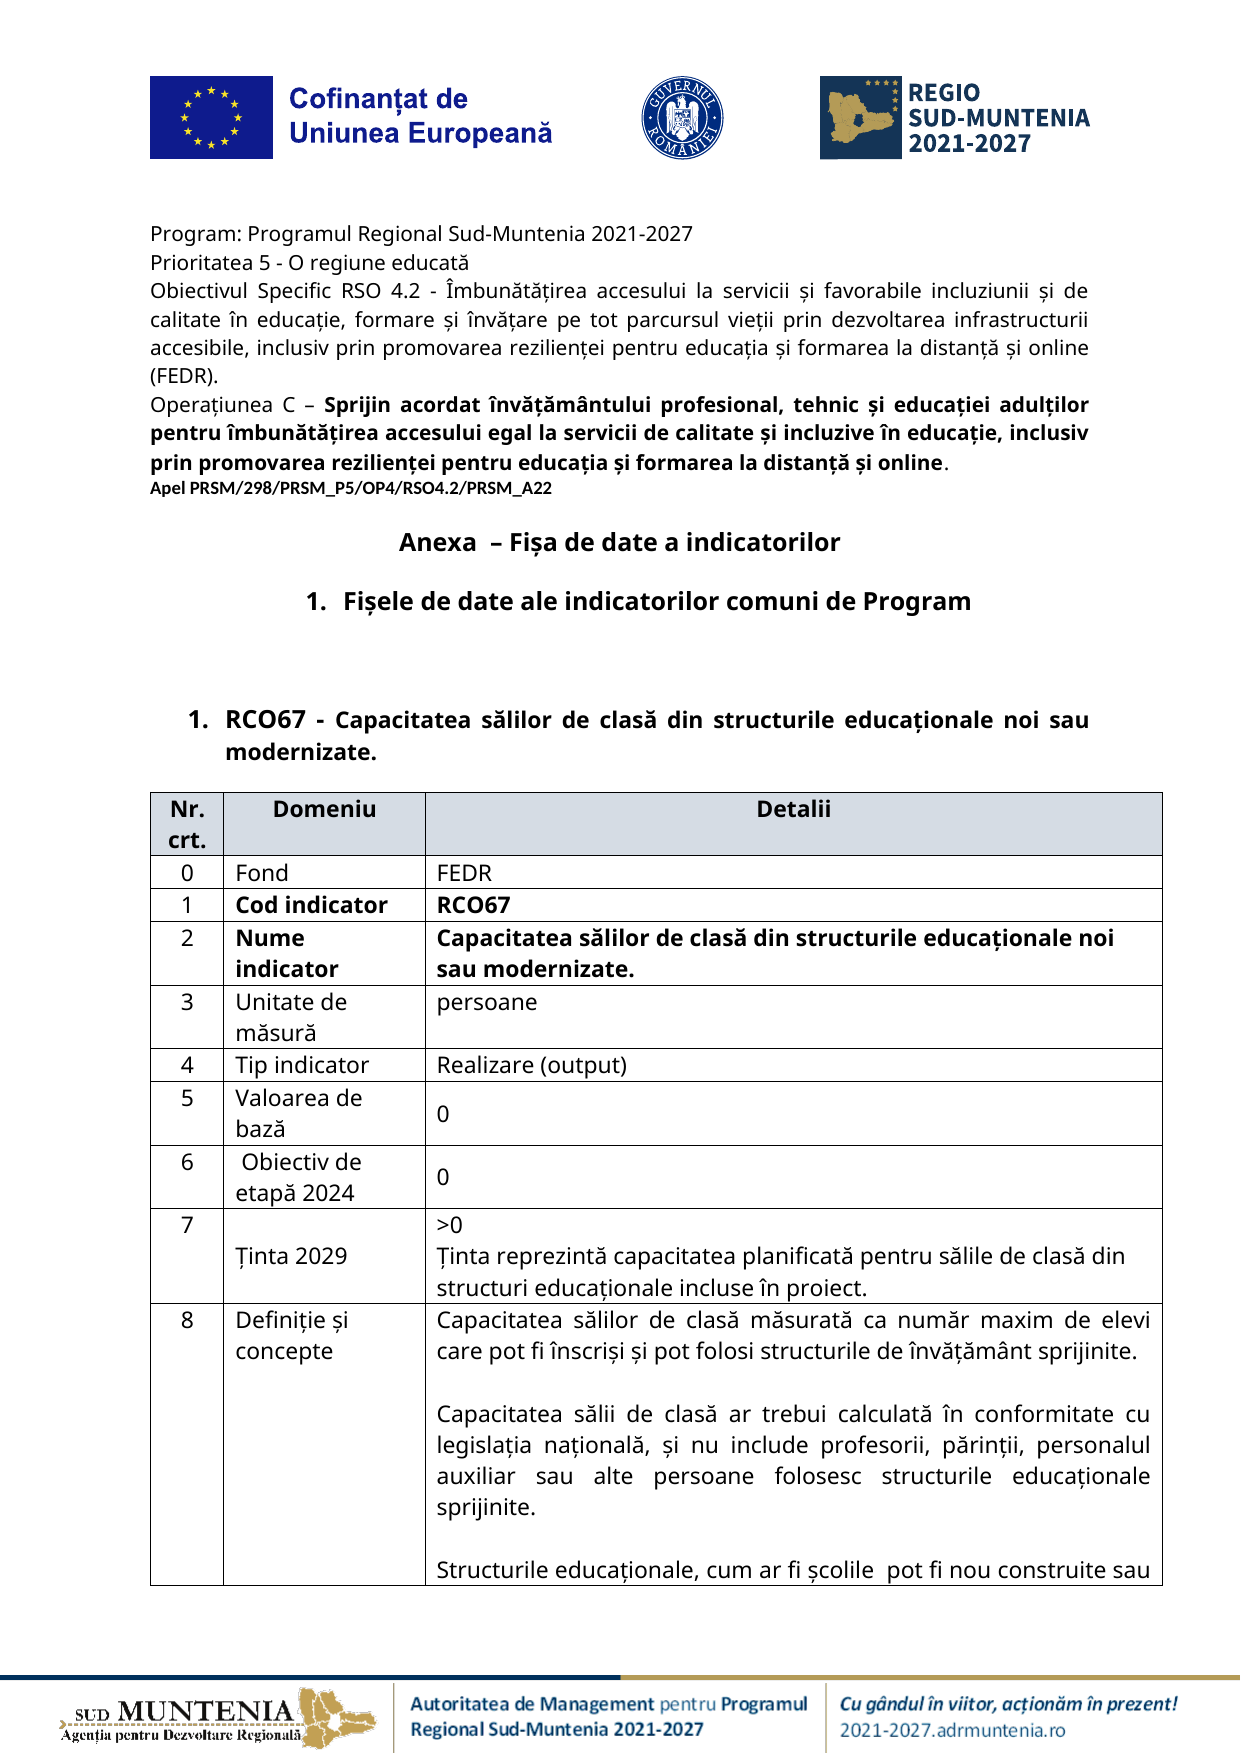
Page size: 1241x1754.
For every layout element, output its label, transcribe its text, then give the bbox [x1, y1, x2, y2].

picture [0, 1675, 1241, 1754]
text Operațiunea C – Sprijin acordat învățământului profesional, tehnic și educației adulților pentru îmbunătățirea accesului egal la servicii de calitate și incluzive în educație, inclusiv prin promovarea rezilienței pentru educația și formarea la distanță și online. [150, 390, 1090, 476]
table_cell persoane [426, 986, 1162, 1048]
table_cell 7 [151, 1209, 223, 1303]
table_cell RCO67 [426, 889, 1162, 921]
table_cell Tip indicator [224, 1049, 425, 1081]
table_cell 8 [151, 1304, 223, 1585]
table_cell >0 Ținta reprezintă capacitatea planificată pentru sălile de clasă din structuri educaționale incluse în proiect. [426, 1209, 1162, 1303]
table_cell Fond [224, 856, 425, 888]
table_header Detalii [426, 793, 1162, 855]
table_cell Valoarea de bază [224, 1082, 425, 1144]
table_cell Ținta 2029 [224, 1209, 425, 1303]
text Apel PRSM/298/PRSM_P5/OP4/RSO4.2/PRSM_A22 [150, 476, 1090, 499]
text Anexa – Fișa de date a indicatorilor [150, 524, 1090, 558]
table_cell 0 [426, 1146, 1162, 1208]
table_cell 0 [426, 1082, 1162, 1144]
table_cell 1 [151, 889, 223, 921]
table_cell 2 [151, 922, 223, 984]
table_cell 6 [151, 1146, 223, 1208]
table_cell 5 [151, 1082, 223, 1144]
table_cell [426, 1304, 1162, 1585]
table_cell Nume indicator [224, 922, 425, 984]
text Obiectivul Specific RSO 4.2 - Îmbunătățirea accesului la servicii și favorabile incluziunii și de calitate în educație, formare și învățare pe tot parcursul vieții prin dezvoltarea infrastructurii accesibile, inclusiv prin promovarea rezilienței pentru educația și formarea la distanță și online (FEDR). [150, 276, 1090, 390]
table_cell FEDR [426, 856, 1162, 888]
table_cell 3 [151, 986, 223, 1048]
table_cell Realizare (output) [426, 1049, 1162, 1081]
table_header Nr. crt. [151, 793, 223, 855]
table_cell Capacitatea sălilor de clasă din structurile educaționale noi sau modernizate. [426, 922, 1162, 984]
table_header Domeniu [224, 793, 425, 855]
table_cell Obiectiv de etapă 2024 [224, 1146, 425, 1208]
list Fișele de date ale indicatorilor comuni de Program [187, 583, 1090, 617]
table_cell 4 [151, 1049, 223, 1081]
table_cell Unitate de măsură [224, 986, 425, 1048]
text Prioritatea 5 - O regiune educată [150, 248, 1090, 276]
list RCO67 - Capacitatea sălilor de clasă din structurile educaționale noi sau modernizate. [187, 702, 1090, 767]
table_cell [224, 1304, 425, 1585]
table_cell Cod indicator [224, 889, 425, 921]
table_cell 0 [151, 856, 223, 888]
text Program: Programul Regional Sud-Muntenia 2021-2027 [150, 219, 1090, 248]
